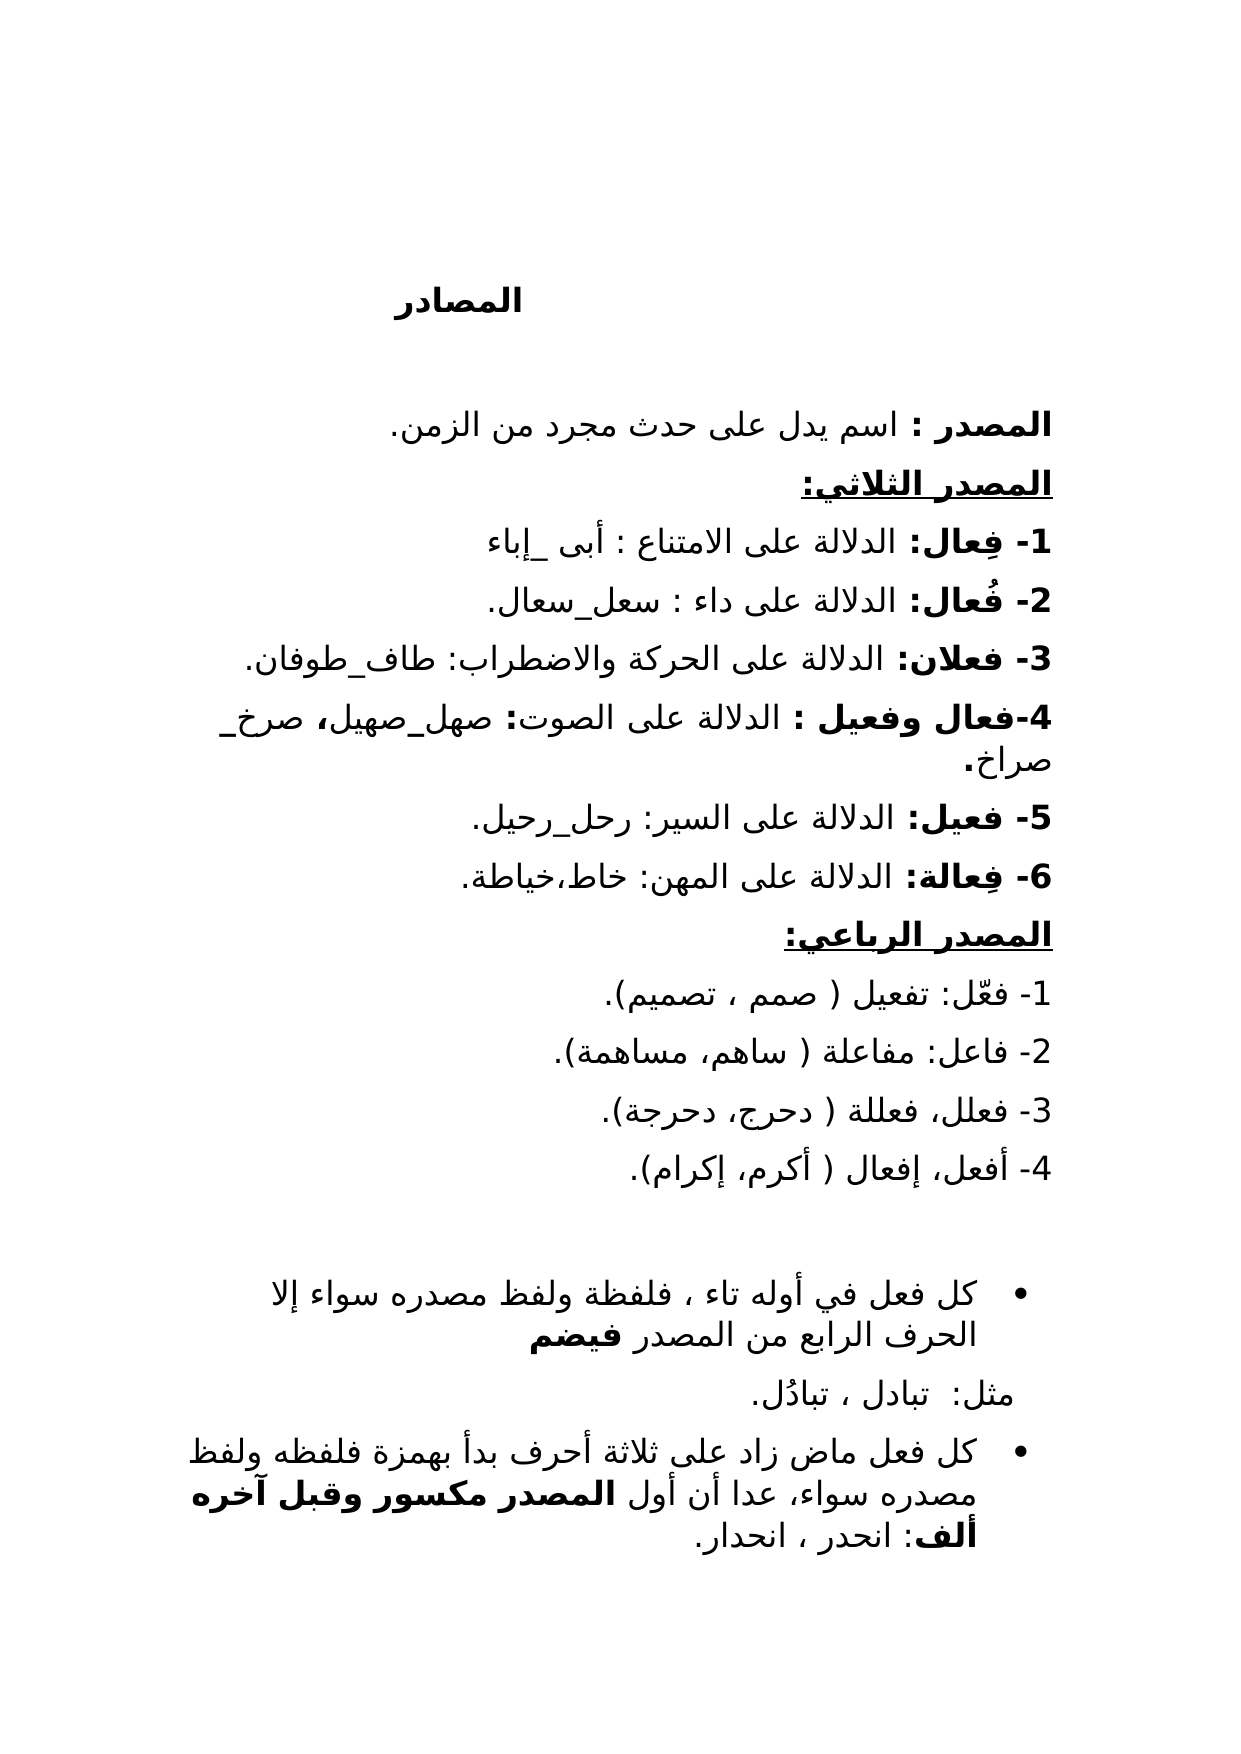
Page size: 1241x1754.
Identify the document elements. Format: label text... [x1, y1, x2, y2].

text المصدر الرباعي: [187, 916, 1053, 954]
text 1- فِعال: الدلالة على الامتناع : أبى _إباء [187, 522, 1053, 561]
text 2- فاعل: مفاعلة ( ساهم، مساهمة). [187, 1033, 1053, 1072]
text المصدر : اسم يدل على حدث مجرد من الزمن. [187, 405, 1053, 444]
list كل فعل في أوله تاء ، فلفظة ولفظ مصدره سواء إلا الحرف الرابع من المصدر فيضم [187, 1274, 1015, 1355]
text 4-فعال وفعيل : الدلالة على الصوت: صهل_صهيل، صرخ_ صراخ. [187, 698, 1053, 779]
text 3- فعلان: الدلالة على الحركة والاضطراب: طاف_طوفان. [187, 639, 1053, 678]
text المصادر [187, 281, 1053, 320]
list كل فعل ماض زاد على ثلاثة أحرف بدأ بهمزة فلفظه ولفظ مصدره سواء، عدا أن أول المصدر مكسور وقبل آخره ألف: انحدر ، انحدار. [187, 1433, 1015, 1556]
text 3- فعلل، فعللة ( دحرج، دحرجة). [187, 1091, 1053, 1130]
text 6- فِعالة: الدلالة على المهن: خاط،خياطة. [187, 857, 1053, 896]
text المصدر الثلاثي: [187, 464, 1053, 503]
text 5- فعيل: الدلالة على السير: رحل_رحيل. [187, 798, 1053, 837]
text مثل: تبادل ، تبادُل. [187, 1374, 1015, 1413]
text 2- فُعال: الدلالة على داء : سعل_سعال. [187, 581, 1053, 620]
text 1- فعّل: تفعيل ( صمم ، تصميم). [187, 974, 1053, 1013]
text 4- أفعل، إفعال ( أكرم، إكرام). [187, 1150, 1053, 1189]
